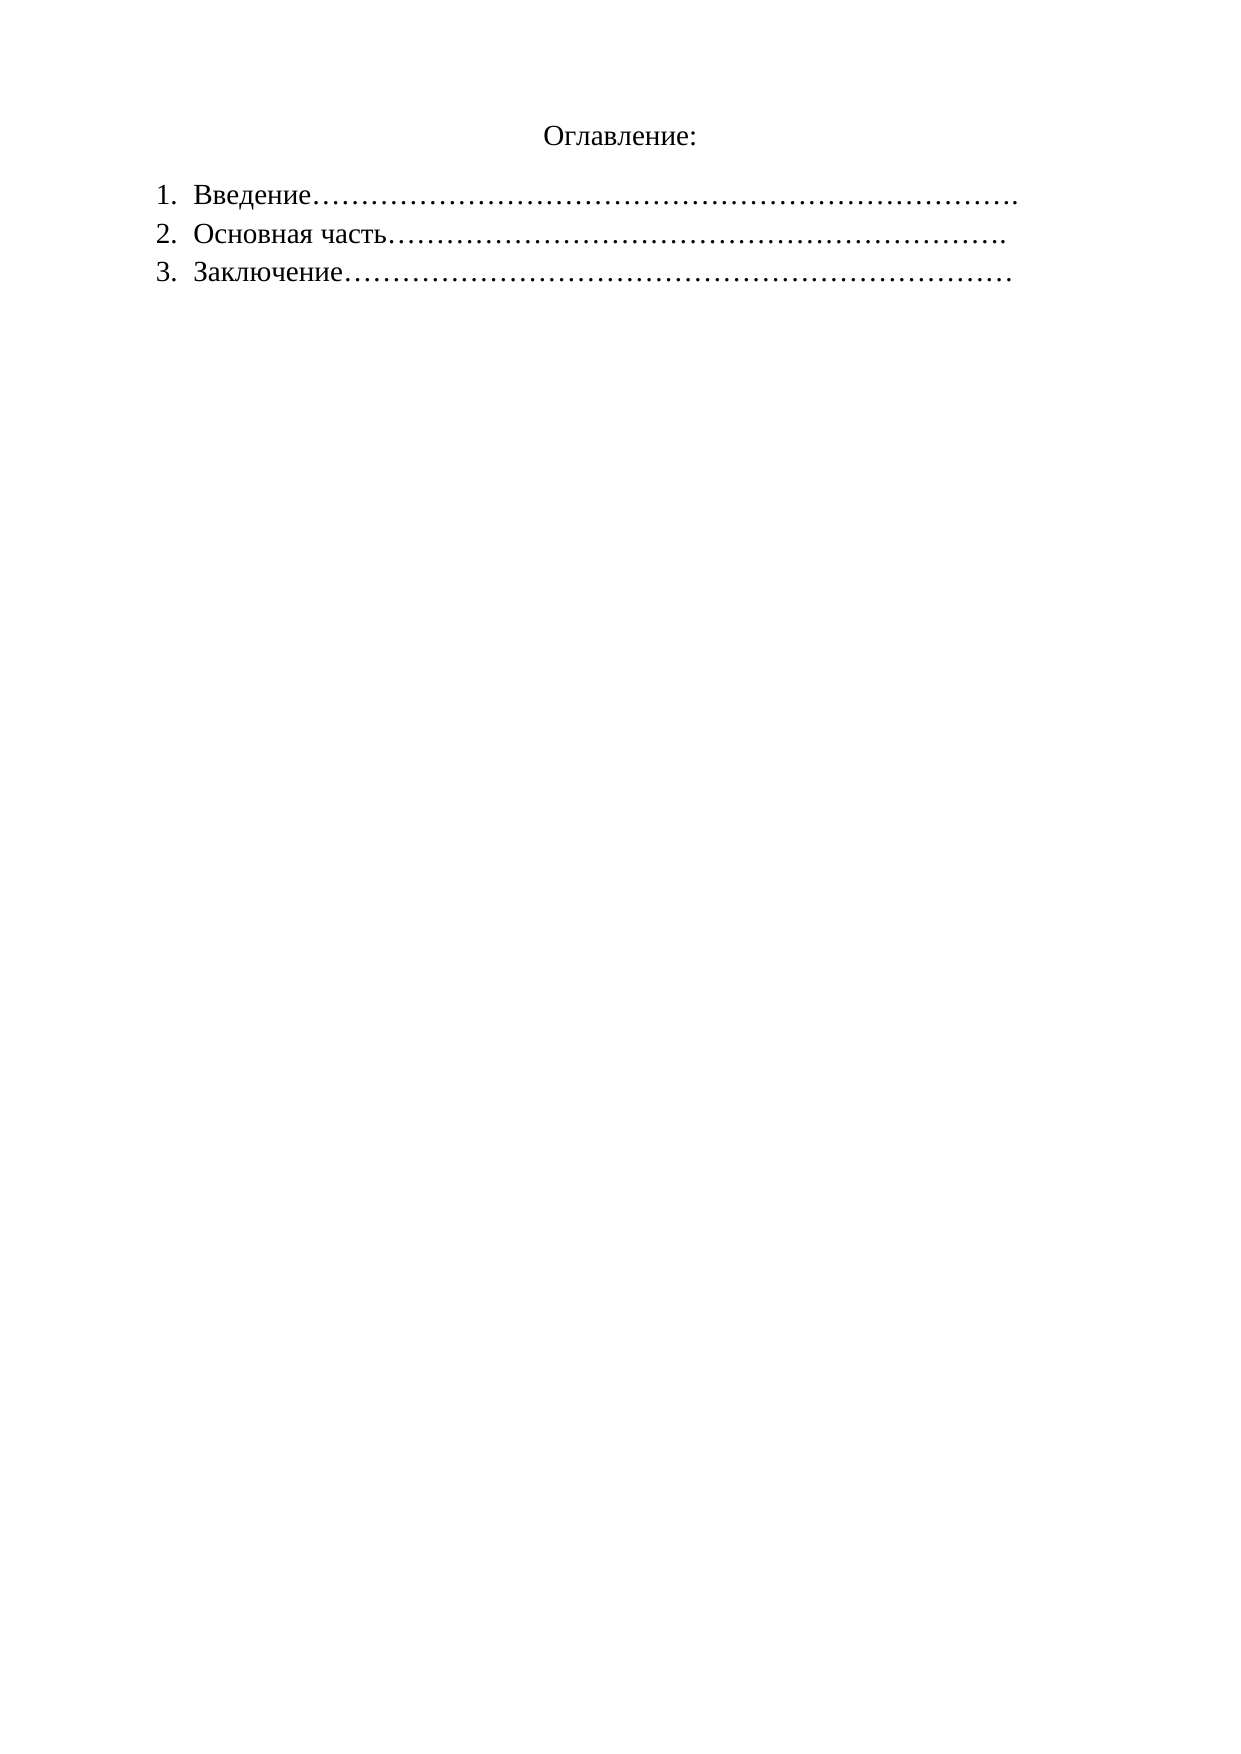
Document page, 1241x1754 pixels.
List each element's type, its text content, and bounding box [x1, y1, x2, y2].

list Введение………………………………………………………………. [156, 177, 1122, 211]
list Основная часть………………………………………………………. [156, 216, 1122, 249]
text Оглавление: [118, 118, 1122, 152]
list Заключение…………………………………………………………… [156, 254, 1122, 288]
